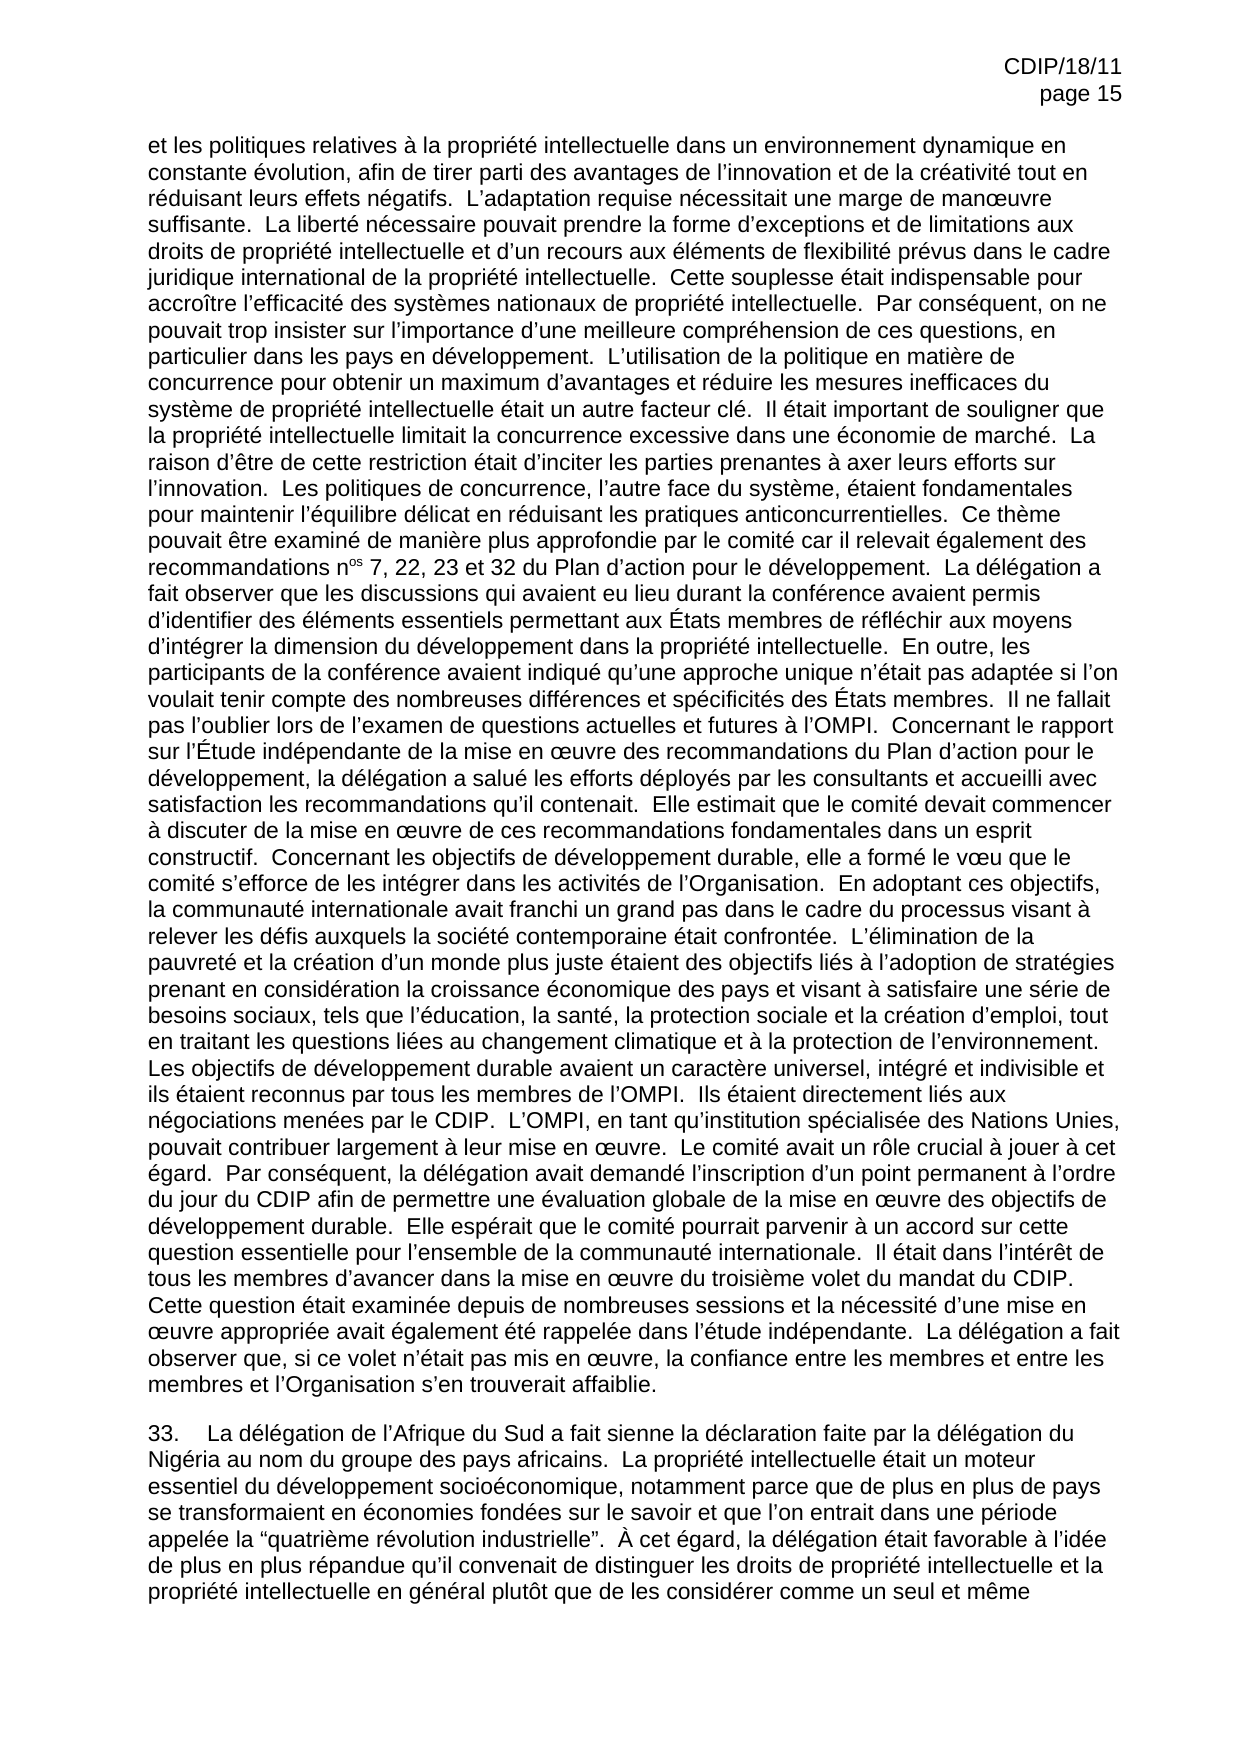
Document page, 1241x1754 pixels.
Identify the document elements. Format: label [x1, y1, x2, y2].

text [148, 1420, 1122, 1604]
text [148, 132, 1122, 1397]
